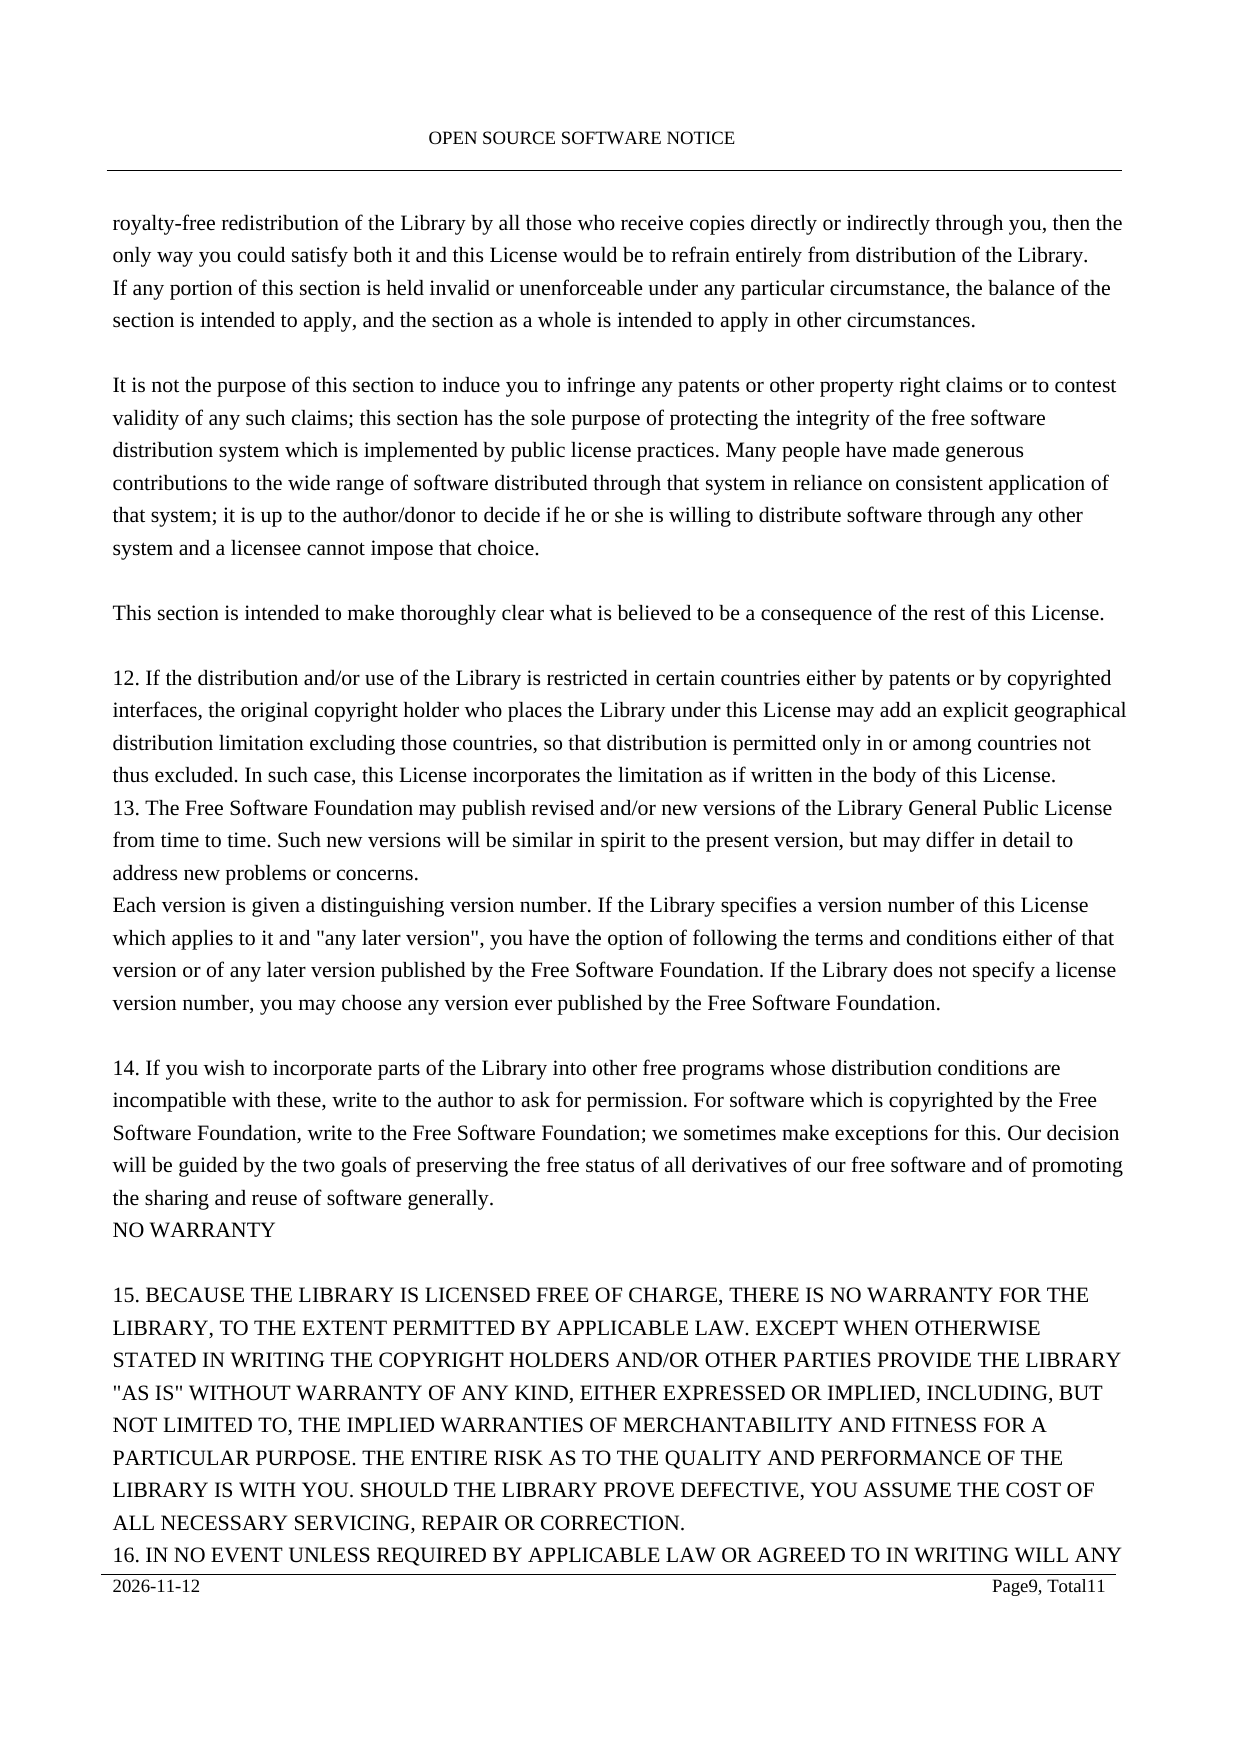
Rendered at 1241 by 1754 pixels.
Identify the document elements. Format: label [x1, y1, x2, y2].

text [112, 206, 1128, 1571]
